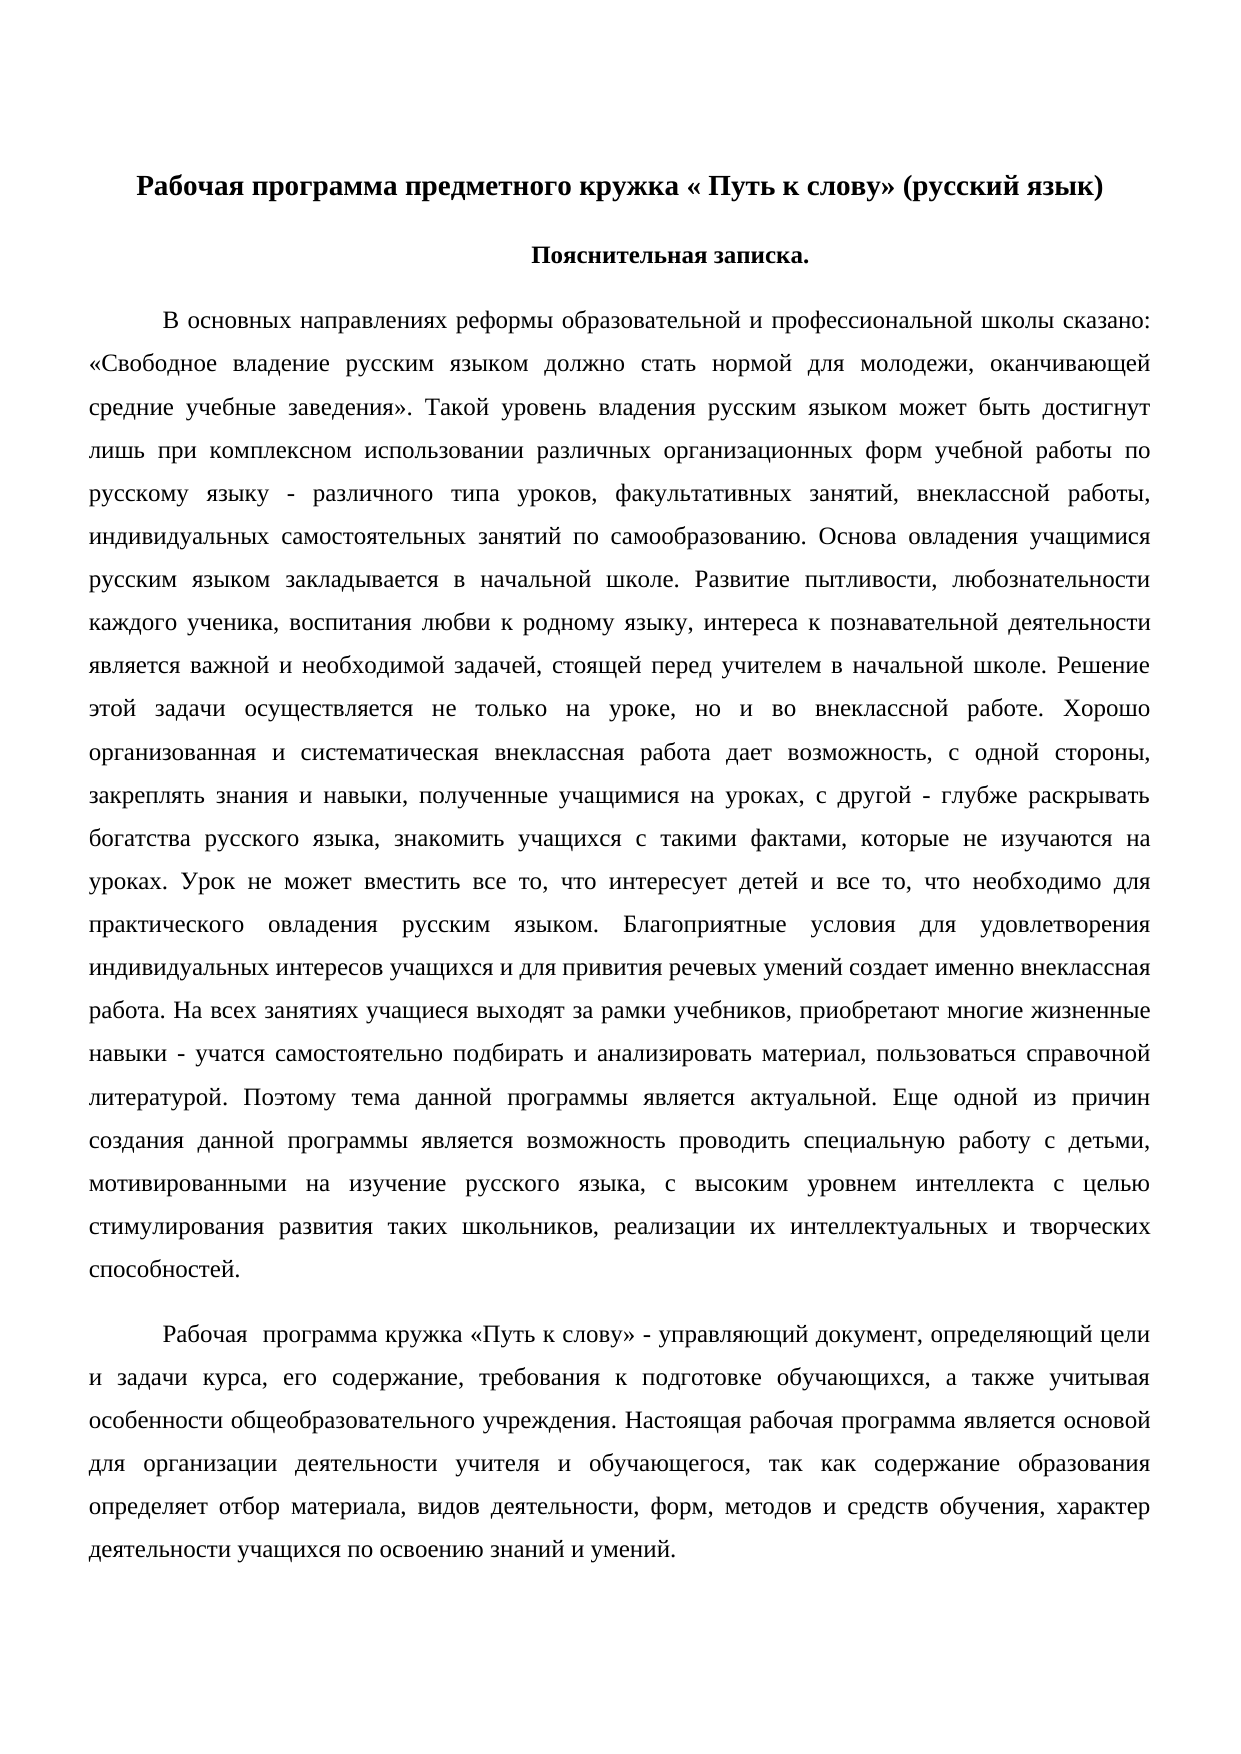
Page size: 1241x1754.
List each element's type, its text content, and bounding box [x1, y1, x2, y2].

text Рабочая программа предметного кружка « Путь к слову» (русский язык) [88, 168, 1152, 202]
text Рабочая программа кружка «Путь к слову» - управляющий документ, определяющий цели и задачи курса, его содержание, требования к подготовке обучающихся, а также учитывая особенности общеобразовательного учреждения. Настоящая рабочая программа является основой для организации деятельности учителя и обучающегося, так как содержание образования определяет отбор материала, видов деятельности, форм, методов и средств обучения, характер деятельности учащихся по освоению знаний и умений. [88, 1319, 1152, 1563]
text В основных направлениях реформы образовательной и профессиональной школы сказано: «Свободное владение русским языком должно стать нормой для молодежи, оканчивающей средние учебные заведения». Такой уровень владения русским языком может быть достигнут лишь при комплексном использовании различных организационных форм учебной работы по русскому языку - различного типа уроков, факультативных занятий, внеклассной работы, индивидуальных самостоятельных занятий по самообразованию. Основа овладения учащимися русским языком закладывается в начальной школе. Развитие пытливости, любознательности каждого ученика, воспитания любви к родному языку, интереса к познавательной деятельности является важной и необходимой задачей, стоящей перед учителем в начальной школе. Решение этой задачи осуществляется не только на уроке, но и во внеклассной работе. Хорошо организованная и систематическая внеклассная работа дает возможность, с одной стороны, закреплять знания и навыки, полученные учащимися на уроках, с другой - глубже раскрывать богатства русского языка, знакомить учащихся с такими фактами, которые не изучаются на уроках. Урок не может вместить все то, что интересует детей и все то, что необходимо для практического овладения русским языком. Благоприятные условия для удовлетворения индивидуальных интересов учащихся и для привития речевых умений создает именно внеклассная работа. На всех занятиях учащиеся выходят за рамки учебников, приобретают многие жизненные навыки - учатся самостоятельно подбирать и анализировать материал, пользоваться справочной литературой. Поэтому тема данной программы является актуальной. Еще одной из причин создания данной программы является возможность проводить специальную работу с детьми, мотивированными на изучение русского языка, с высоким уровнем интеллекта с целью стимулирования развития таких школьников, реализации их интеллектуальных и творческих способностей. [88, 305, 1152, 1283]
text Пояснительная записка. [457, 241, 1152, 269]
